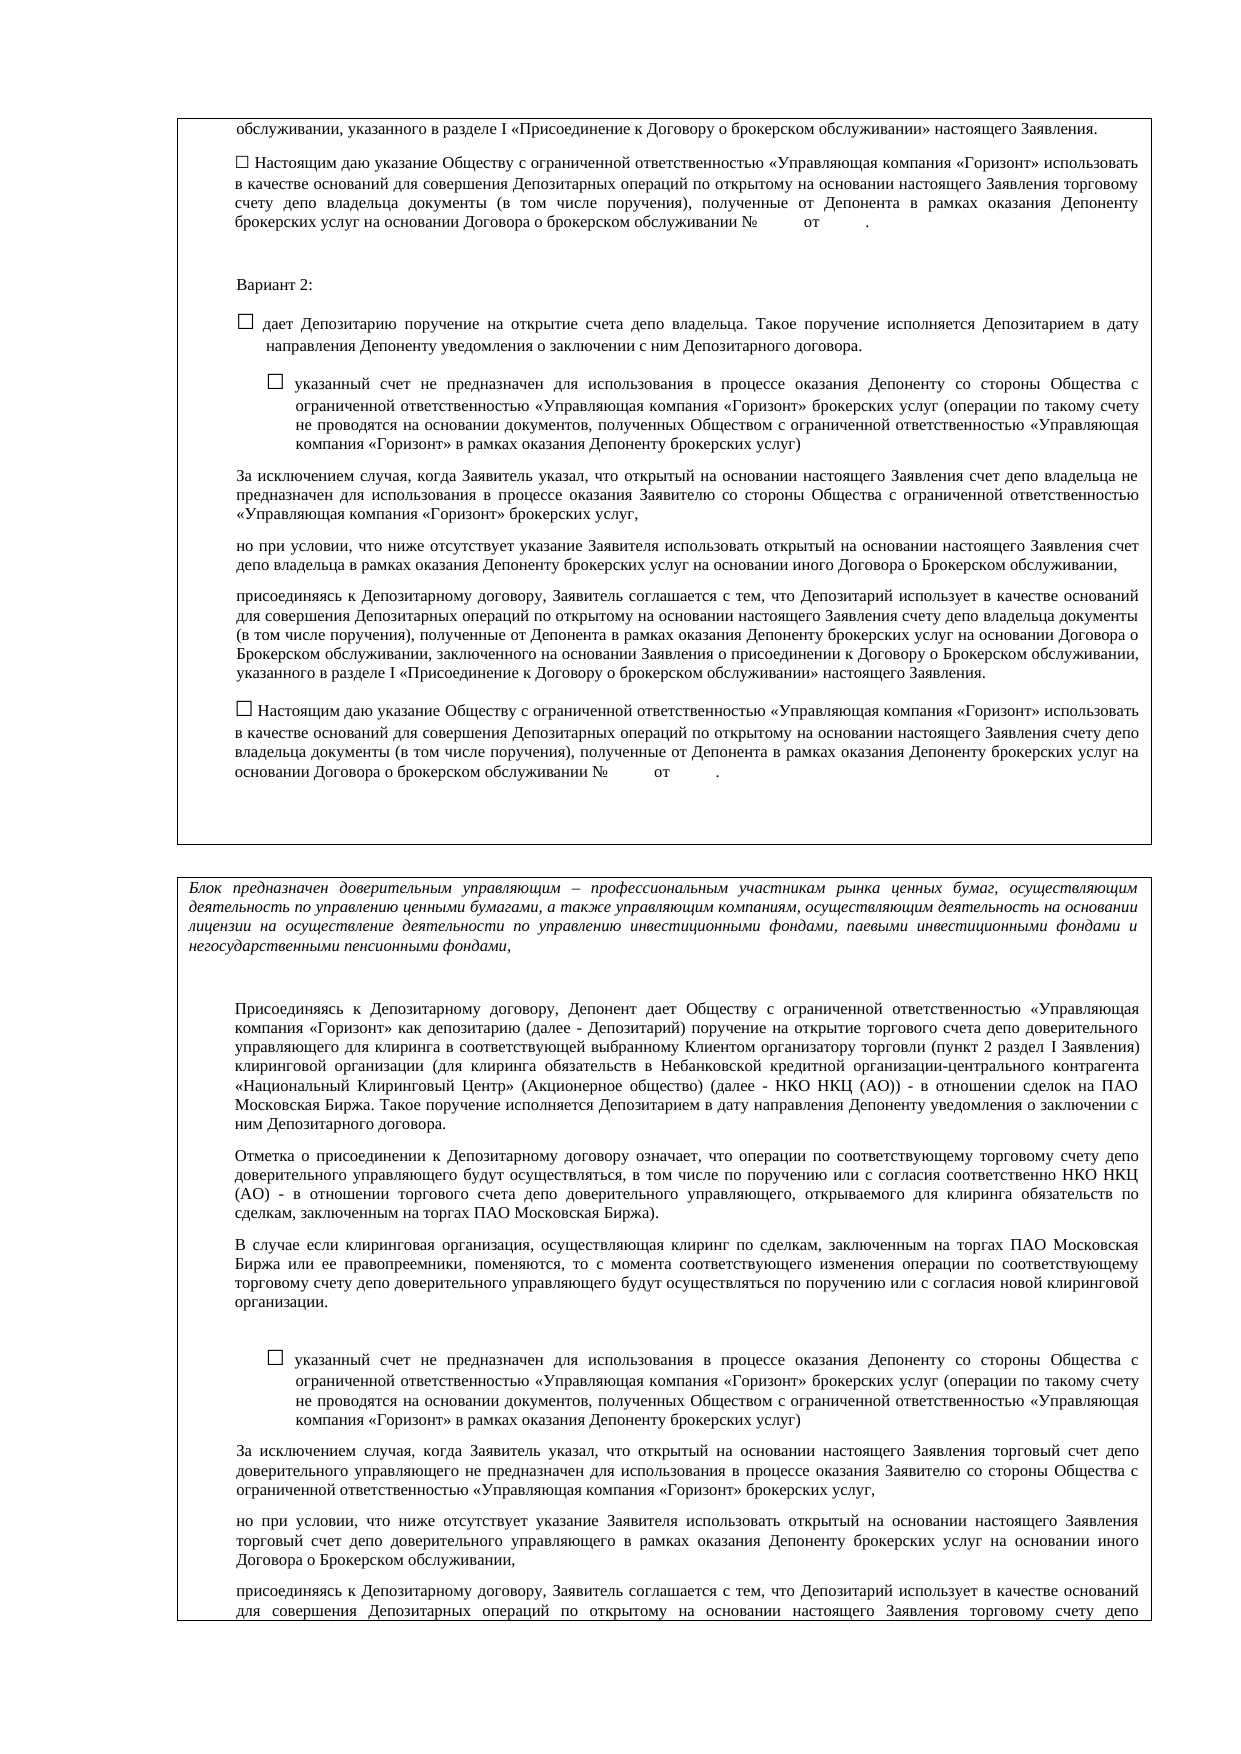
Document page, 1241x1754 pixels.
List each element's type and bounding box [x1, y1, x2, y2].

table_header [178, 119, 1151, 844]
table_header [178, 878, 1151, 1619]
